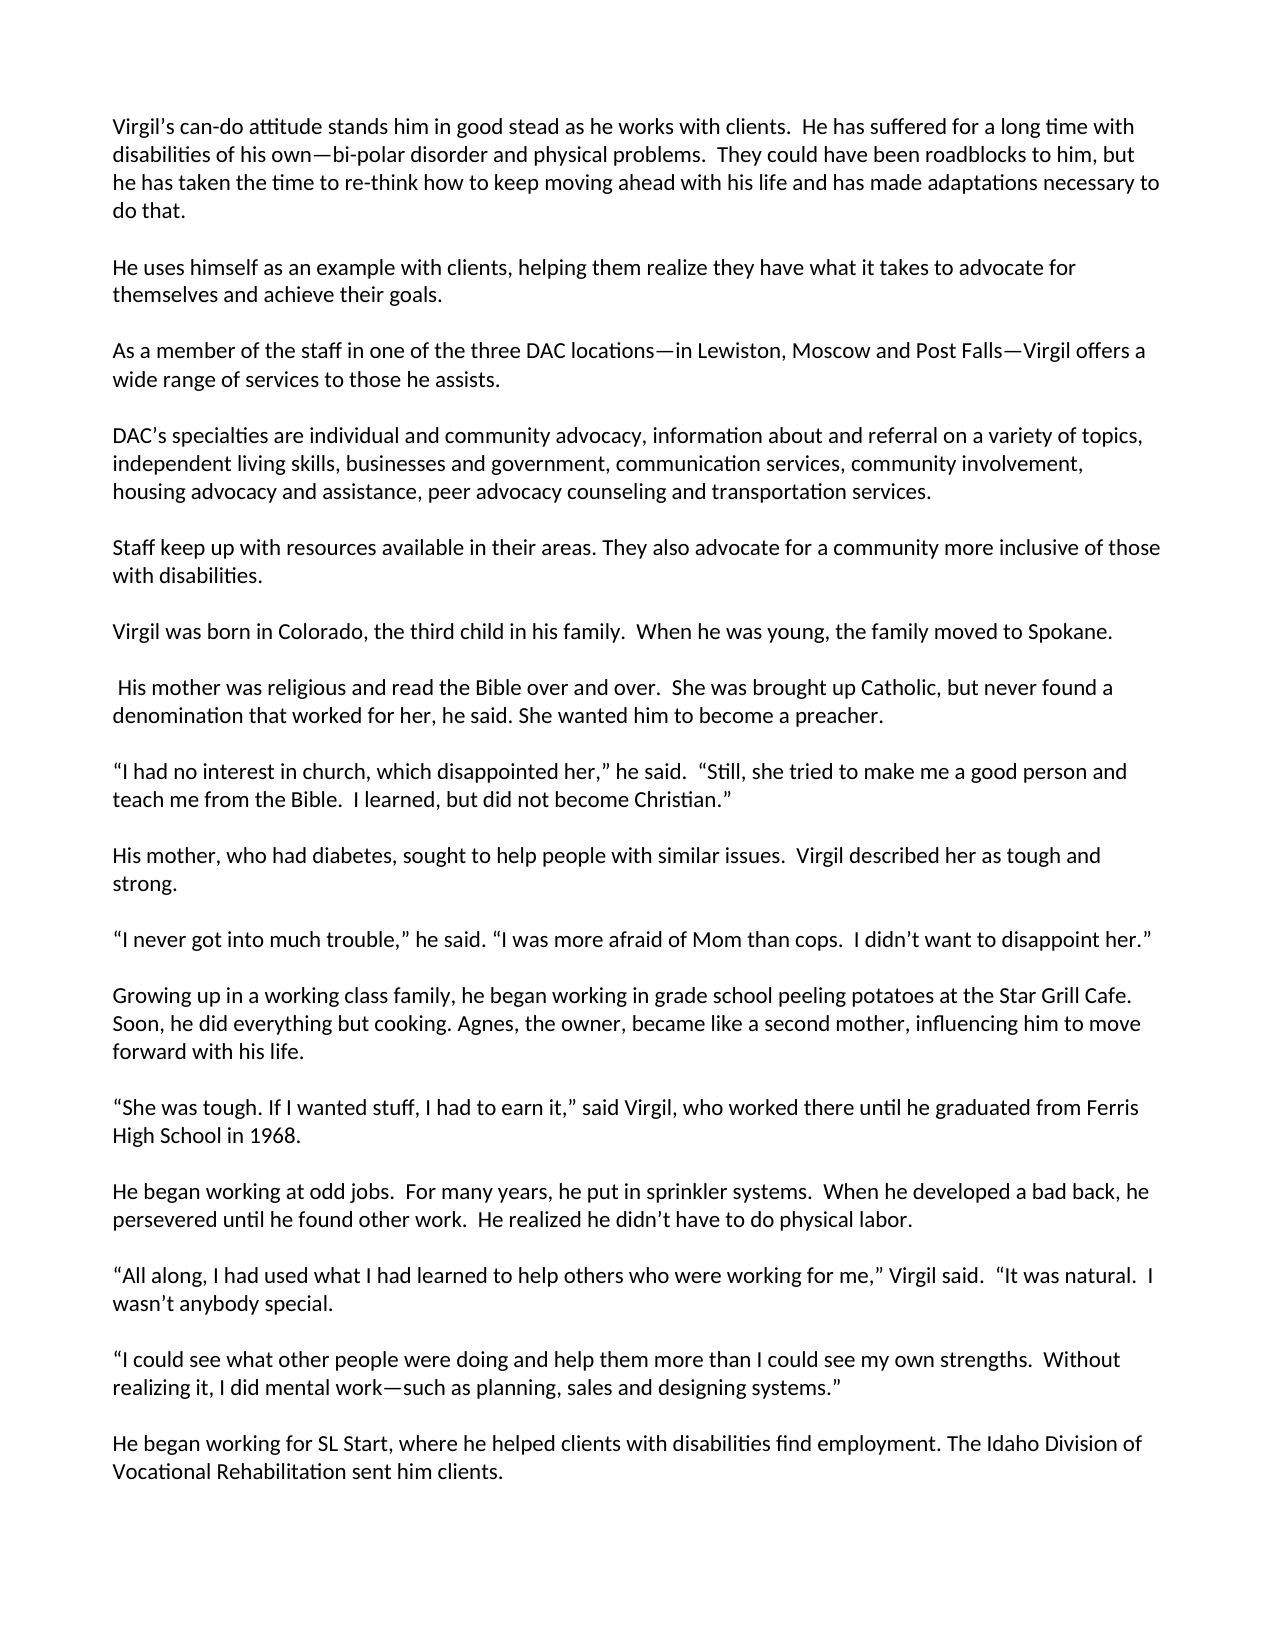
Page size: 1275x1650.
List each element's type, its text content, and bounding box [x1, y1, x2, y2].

text He uses himself as an example with clients, helping them realize they have what it takes to advocate for themselves and achieve their goals. [112, 253, 1162, 309]
text His mother, who had diabetes, sought to help people with similar issues. Virgil described her as tough and strong. [112, 841, 1162, 897]
text Growing up in a working class family, he began working in grade school peeling potatoes at the Star Grill Cafe. Soon, he did everything but cooking. Agnes, the owner, became like a second mother, influencing him to move forward with his life. [112, 981, 1162, 1065]
text As a member of the staff in one of the three DAC locations—in Lewiston, Moscow and Post Falls—Virgil offers a wide range of services to those he assists. [112, 337, 1162, 393]
text “She was tough. If I wanted stuff, I had to earn it,” said Virgil, who worked there until he graduated from Ferris High School in 1968. [112, 1093, 1162, 1149]
text “All along, I had used what I had learned to help others who were working for me,” Virgil said. “It was natural. I wasn’t anybody special. [112, 1261, 1162, 1317]
text Virgil’s can-do attitude stands him in good stead as he works with clients. He has suffered for a long time with disabilities of his own—bi-polar disorder and physical problems. They could have been roadblocks to him, but he has taken the time to re-think how to keep moving ahead with his life and has made adaptations necessary to do that. [112, 112, 1162, 224]
text “I had no interest in church, which disappointed her,” he said. “Still, she tried to make me a good person and teach me from the Bible. I learned, but did not become Christian.” [112, 757, 1162, 813]
text “I could see what other people were doing and help them more than I could see my own strengths. Without realizing it, I did mental work—such as planning, sales and designing systems.” [112, 1345, 1162, 1401]
text Staff keep up with resources available in their areas. They also advocate for a community more inclusive of those with disabilities. [112, 533, 1162, 589]
text His mother was religious and read the Bible over and over. She was brought up Catholic, but never found a denomination that worked for her, he said. She wanted him to become a preacher. [112, 673, 1162, 729]
text He began working for SL Start, where he helped clients with disabilities find employment. The Idaho Division of Vocational Rehabilitation sent him clients. [112, 1429, 1162, 1486]
text Virgil was born in Colorado, the third child in his family. When he was young, the family moved to Spokane. [112, 617, 1162, 645]
text DAC’s specialties are individual and community advocacy, information about and referral on a variety of topics, independent living skills, businesses and government, communication services, community involvement, housing advocacy and assistance, peer advocacy counseling and transportation services. [112, 421, 1162, 505]
text “I never got into much trouble,” he said. “I was more afraid of Mom than cops. I didn’t want to disappoint her.” [112, 925, 1162, 953]
text He began working at odd jobs. For many years, he put in sprinkler systems. When he developed a bad back, he persevered until he found other work. He realized he didn’t have to do physical labor. [112, 1177, 1162, 1233]
